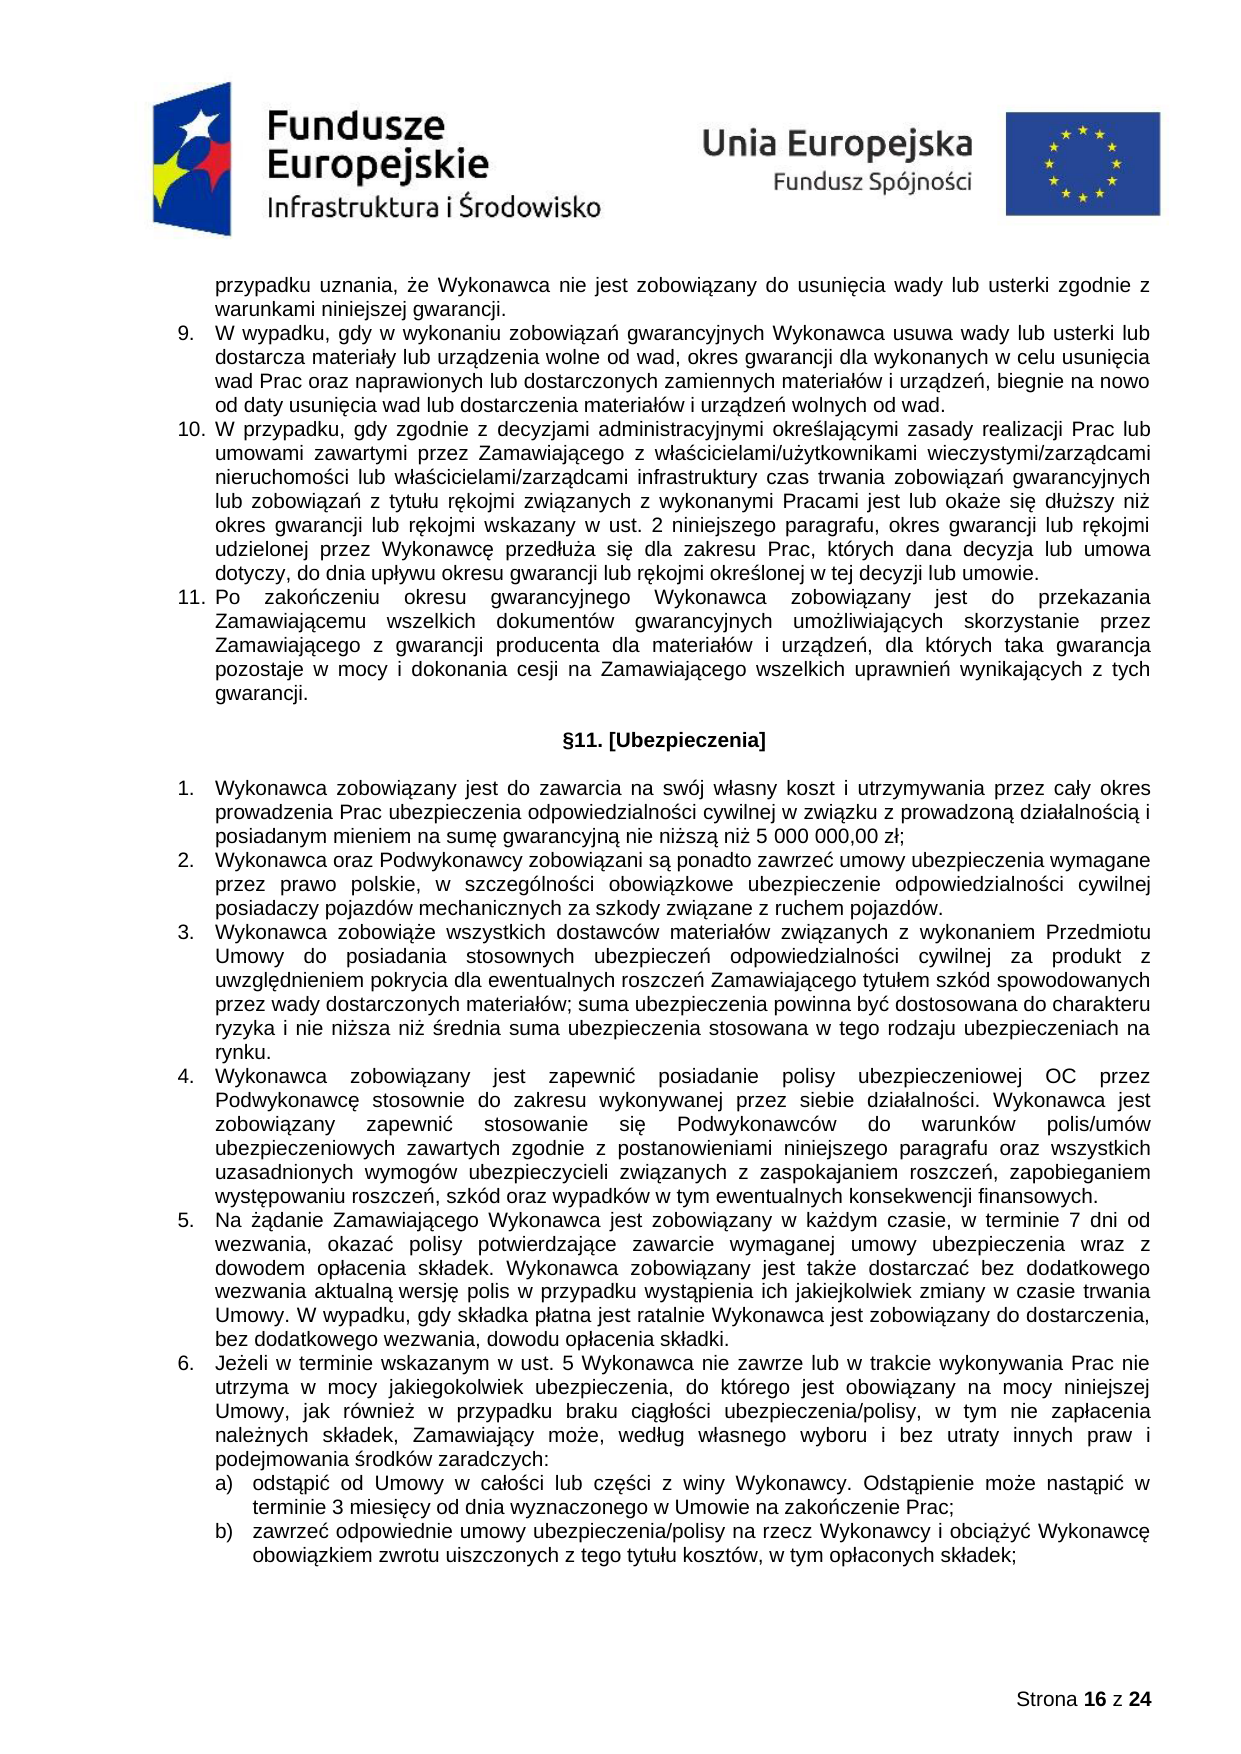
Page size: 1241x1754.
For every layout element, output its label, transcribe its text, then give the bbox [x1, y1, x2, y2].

list odstąpić od Umowy w całości lub części z winy Wykonawcy. Odstąpienie może nastąpić w terminie 3 miesięcy od dnia wyznaczonego w Umowie na zakończenie Prac; [215, 1471, 1152, 1519]
list Po zakończeniu okresu gwarancyjnego Wykonawca zobowiązany jest do przekazania Zamawiającemu wszelkich dokumentów gwarancyjnych umożliwiających skorzystanie przez Zamawiającego z gwarancji producenta dla materiałów i urządzeń, dla których taka gwarancja pozostaje w mocy i dokonania cesji na Zamawiającego wszelkich uprawnień wynikających z tych gwarancji. [177, 584, 1152, 704]
list Wykonawca zobowiązany jest do zawarcia na swój własny koszt i utrzymywania przez cały okres prowadzenia Prac ubezpieczenia odpowiedzialności cywilnej w związku z prowadzoną działalnością i posiadanym mieniem na sumę gwarancyjną nie niższą niż 5 000 000,00 zł; [177, 776, 1152, 848]
list W wypadku, gdy w wykonaniu zobowiązań gwarancyjnych Wykonawca usuwa wady lub usterki lub dostarcza materiały lub urządzenia wolne od wad, okres gwarancji dla wykonanych w celu usunięcia wad Prac oraz naprawionych lub dostarczonych zamiennych materiałów i urządzeń, biegnie na nowo od daty usunięcia wad lub dostarczenia materiałów i urządzeń wolnych od wad. [177, 321, 1152, 417]
list Jeżeli w terminie wskazanym w ust. 5 Wykonawca nie zawrze lub w trakcie wykonywania Prac nie utrzyma w mocy jakiegokolwiek ubezpieczenia, do którego jest obowiązany na mocy niniejszej Umowy, jak również w przypadku braku ciągłości ubezpieczenia/polisy, w tym nie zapłacenia należnych składek, Zamawiający może, według własnego wyboru i bez utraty innych praw i podejmowania środków zaradczych: [177, 1351, 1152, 1471]
list Wykonawca zobowiązany jest zapewnić posiadanie polisy ubezpieczeniowej OC przez Podwykonawcę stosownie do zakresu wykonywanej przez siebie działalności. Wykonawca jest zobowiązany zapewnić stosowanie się Podwykonawców do warunków polis/umów ubezpieczeniowych zawartych zgodnie z postanowieniami niniejszego paragrafu oraz wszystkich uzasadnionych wymogów ubezpieczycieli związanych z zaspokajaniem roszczeń, zapobieganiem występowaniu roszczeń, szkód oraz wypadków w tym ewentualnych konsekwencji finansowych. [177, 1064, 1152, 1207]
list W przypadku, gdy zgodnie z decyzjami administracyjnymi określającymi zasady realizacji Prac lub umowami zawartymi przez Zamawiającego z właścicielami/użytkownikami wieczystymi/zarządcami nieruchomości lub właścicielami/zarządcami infrastruktury czas trwania zobowiązań gwarancyjnych lub zobowiązań z tytułu rękojmi związanych z wykonanymi Pracami jest lub okaże się dłuższy niż okres gwarancji lub rękojmi wskazany w ust. 2 niniejszego paragrafu, okres gwarancji lub rękojmi udzielonej przez Wykonawcę przedłuża się dla zakresu Prac, których dana decyzja lub umowa dotyczy, do dnia upływu okresu gwarancji lub rękojmi określonej w tej decyzji lub umowie. [177, 417, 1152, 584]
text §11. [Ubezpieczenia] [177, 728, 1152, 752]
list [177, 274, 1152, 321]
list Na żądanie Zamawiającego Wykonawca jest zobowiązany w każdym czasie, w terminie 7 dni od wezwania, okazać polisy potwierdzające zawarcie wymaganej umowy ubezpieczenia wraz z dowodem opłacenia składek. Wykonawca zobowiązany jest także dostarczać bez dodatkowego wezwania aktualną wersję polis w przypadku wystąpienia ich jakiejkolwiek zmiany w czasie trwania Umowy. W wypadku, gdy składka płatna jest ratalnie Wykonawca jest zobowiązany do dostarczenia, bez dodatkowego wezwania, dowodu opłacenia składki. [177, 1207, 1152, 1351]
list Wykonawca zobowiąże wszystkich dostawców materiałów związanych z wykonaniem Przedmiotu Umowy do posiadania stosownych ubezpieczeń odpowiedzialności cywilnej za produkt z uwzględnieniem pokrycia dla ewentualnych roszczeń Zamawiającego tytułem szkód spowodowanych przez wady dostarczonych materiałów; suma ubezpieczenia powinna być dostosowana do charakteru ryzyka i nie niższa niż średnia suma ubezpieczenia stosowana w tego rodzaju ubezpieczeniach na rynku. [177, 920, 1152, 1064]
list zawrzeć odpowiednie umowy ubezpieczenia/polisy na rzecz Wykonawcy i obciążyć Wykonawcę obowiązkiem zwrotu uiszczonych z tego tytułu kosztów, w tym opłaconych składek; [215, 1519, 1152, 1567]
list Wykonawca oraz Podwykonawcy zobowiązani są ponadto zawrzeć umowy ubezpieczenia wymagane przez prawo polskie, w szczególności obowiązkowe ubezpieczenie odpowiedzialności cywilnej posiadaczy pojazdów mechanicznych za szkody związane z ruchem pojazdów. [177, 848, 1152, 920]
